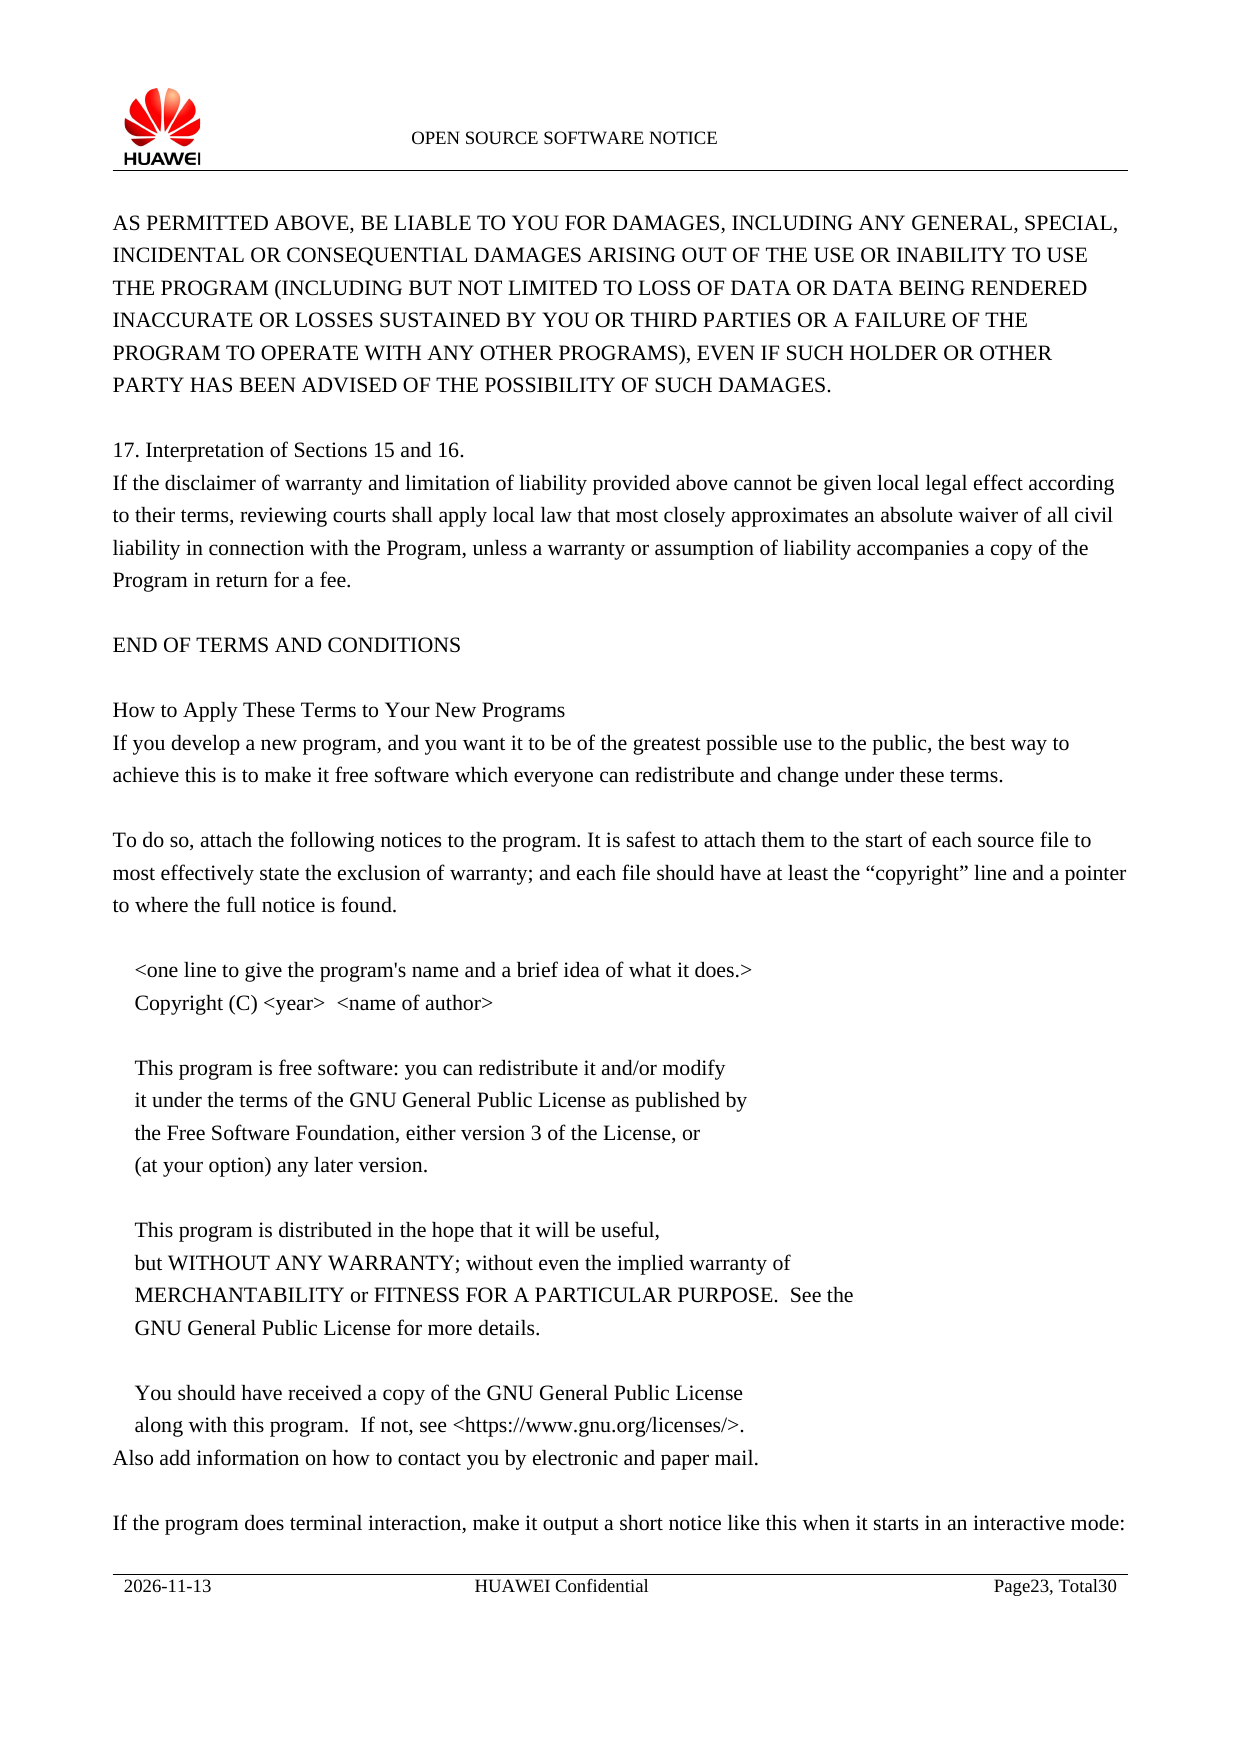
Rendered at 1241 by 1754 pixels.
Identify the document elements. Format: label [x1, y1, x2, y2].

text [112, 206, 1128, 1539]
picture [124, 88, 201, 165]
